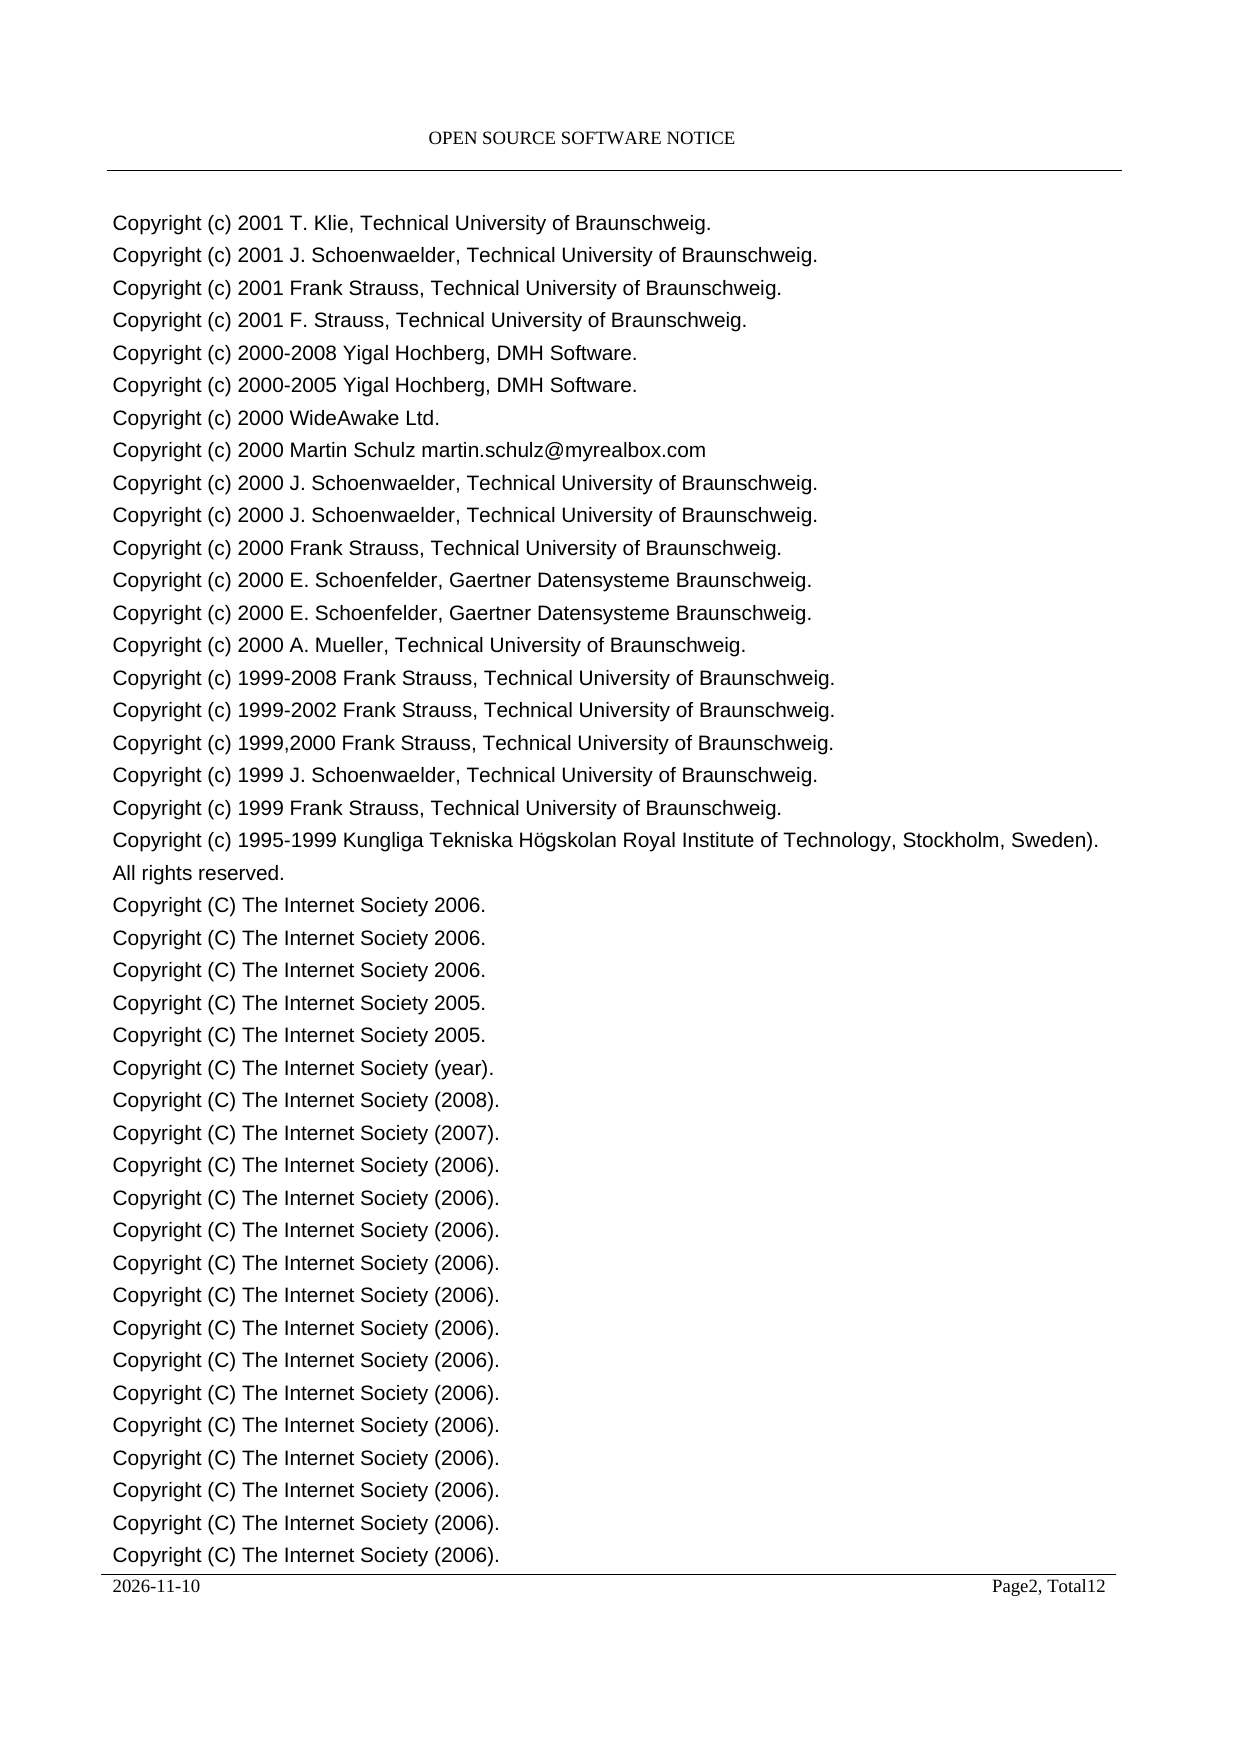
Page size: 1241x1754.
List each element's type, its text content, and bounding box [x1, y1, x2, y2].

text Copyright (c) 1999 Frank Strauss, Technical University of Braunschweig. [112, 791, 1128, 824]
text Copyright (c) 2000 E. Schoenfelder, Gaertner Datensysteme Braunschweig. [112, 564, 1128, 596]
text Copyright (C) The Internet Society (2006). [112, 1149, 1128, 1181]
text Copyright (c) 1995-1999 Kungliga Tekniska Högskolan Royal Institute of Technology, Stockholm, Sweden). All rights reserved. [112, 824, 1128, 889]
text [112, 1539, 1128, 1571]
text Copyright (c) 2000 WideAwake Ltd. [112, 401, 1128, 434]
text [112, 1474, 1128, 1506]
text Copyright (C) The Internet Society (2008). [112, 1084, 1128, 1116]
text Copyright (c) 2000 E. Schoenfelder, Gaertner Datensysteme Braunschweig. [112, 596, 1128, 629]
text Copyright (c) 2000 J. Schoenwaelder, Technical University of Braunschweig. [112, 499, 1128, 531]
text Copyright (c) 2000 Frank Strauss, Technical University of Braunschweig. [112, 531, 1128, 564]
text Copyright (C) The Internet Society (2006). [112, 1344, 1128, 1376]
text Copyright (c) 2000-2005 Yigal Hochberg, DMH Software. [112, 369, 1128, 401]
text Copyright (C) The Internet Society (2006). [112, 1311, 1128, 1344]
text Copyright (C) The Internet Society (2006). [112, 1246, 1128, 1279]
text Copyright (C) The Internet Society 2006. [112, 921, 1128, 954]
text Copyright (c) 2001 F. Strauss, Technical University of Braunschweig. [112, 304, 1128, 336]
text Copyright (C) The Internet Society (2006). [112, 1214, 1128, 1246]
text Copyright (c) 2000 A. Mueller, Technical University of Braunschweig. [112, 629, 1128, 661]
text Copyright (c) 1999-2008 Frank Strauss, Technical University of Braunschweig. [112, 661, 1128, 694]
text Copyright (c) 2001 Frank Strauss, Technical University of Braunschweig. [112, 271, 1128, 304]
text Copyright (C) The Internet Society 2006. [112, 954, 1128, 986]
text Copyright (c) 1999-2002 Frank Strauss, Technical University of Braunschweig. [112, 694, 1128, 726]
text Copyright (c) 1999,2000 Frank Strauss, Technical University of Braunschweig. [112, 726, 1128, 759]
text Copyright (C) The Internet Society 2005. [112, 986, 1128, 1019]
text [112, 1506, 1128, 1539]
text Copyright (c) 2001 J. Schoenwaelder, Technical University of Braunschweig. [112, 239, 1128, 271]
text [112, 1441, 1128, 1474]
text Copyright (C) The Internet Society (2007). [112, 1116, 1128, 1149]
text Copyright (c) 2001 T. Klie, Technical University of Braunschweig. [112, 206, 1128, 239]
text Copyright (c) 1999 J. Schoenwaelder, Technical University of Braunschweig. [112, 759, 1128, 791]
text Copyright (C) The Internet Society (2006). [112, 1409, 1128, 1441]
text Copyright (C) The Internet Society (2006). [112, 1376, 1128, 1409]
text Copyright (c) 2000-2008 Yigal Hochberg, DMH Software. [112, 336, 1128, 369]
text Copyright (C) The Internet Society (2006). [112, 1181, 1128, 1214]
text Copyright (C) The Internet Society (year). [112, 1051, 1128, 1084]
text Copyright (C) The Internet Society (2006). [112, 1279, 1128, 1311]
text Copyright (C) The Internet Society 2006. [112, 889, 1128, 921]
text Copyright (c) 2000 Martin Schulz martin.schulz@myrealbox.com [112, 434, 1128, 466]
text Copyright (c) 2000 J. Schoenwaelder, Technical University of Braunschweig. [112, 466, 1128, 499]
text Copyright (C) The Internet Society 2005. [112, 1019, 1128, 1051]
